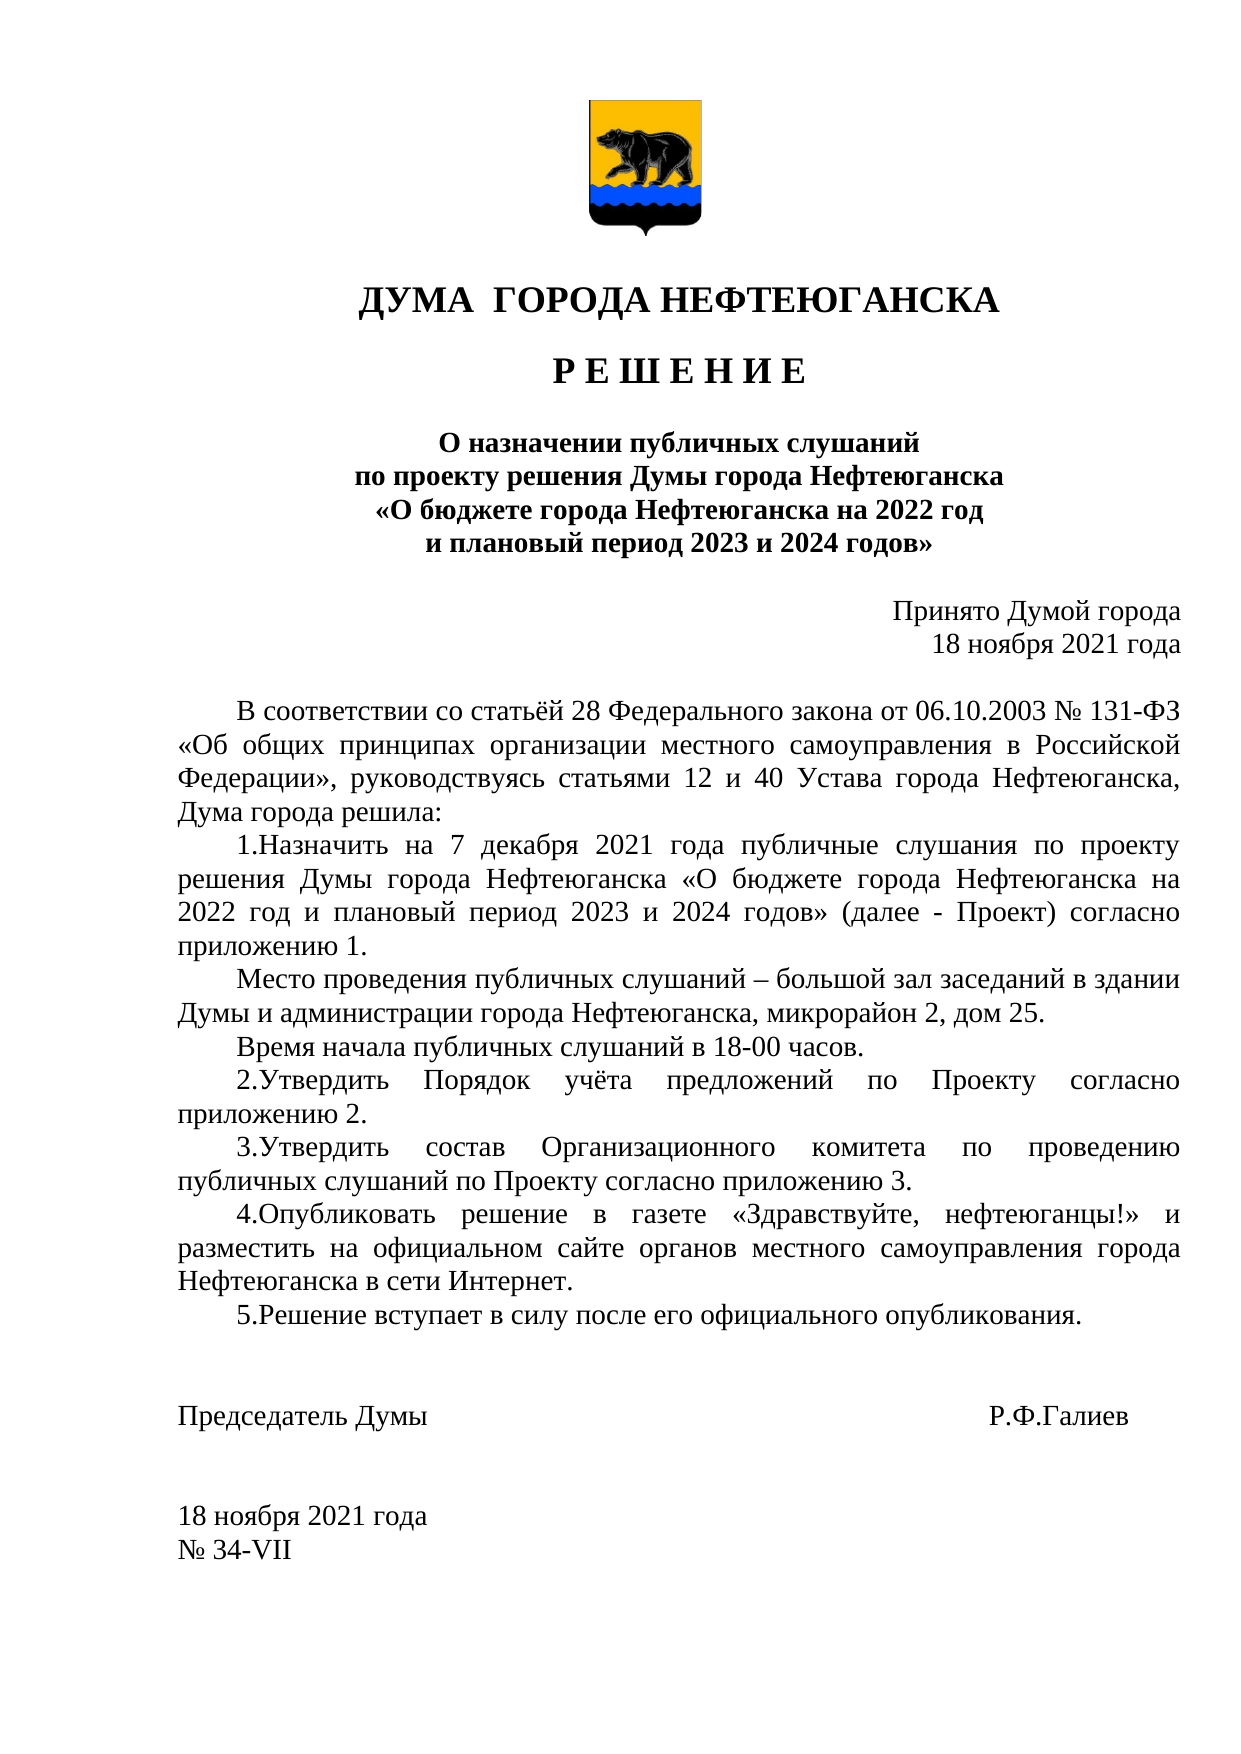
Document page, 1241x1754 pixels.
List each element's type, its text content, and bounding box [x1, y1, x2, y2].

text «О бюджете города Нефтеюганска на 2022 год [177, 492, 1181, 526]
text О назначении публичных слушаний [177, 425, 1181, 458]
text Р Е Ш Е Н И Е [177, 348, 1181, 391]
text № 34-VII [177, 1532, 1181, 1565]
text 18 ноября 2021 года [177, 626, 1181, 660]
text 1.Назначить на 7 декабря 2021 года публичные слушания по проекту решения Думы города Нефтеюганска «О бюджете города Нефтеюганска на 2022 год и плановый период 2023 и 2024 годов» (далее - Проект) согласно приложению 1. [177, 827, 1181, 962]
text 3.Утвердить состав Организационного комитета по проведению публичных слушаний по Проекту согласно приложению 3. [177, 1129, 1181, 1196]
text 18 ноября 2021 года [177, 1498, 1181, 1532]
text В соответствии со статьёй 28 Федерального закона от 06.10.2003 № 131-ФЗ «Об общих принципах организации местного самоуправления в Российской Федерации», руководствуясь статьями 12 и 40 Устава города Нефтеюганска, Дума города решила: [177, 693, 1181, 827]
text 2.Утвердить Порядок учёта предложений по Проекту согласно приложению 2. [177, 1062, 1181, 1129]
text Принято Думой города [177, 593, 1181, 626]
text 4.Опубликовать решение в газете «Здравствуйте, нефтеюганцы!» и разместить на официальном сайте органов местного самоуправления города Нефтеюганска в сети Интернет. [177, 1196, 1181, 1297]
picture [589, 100, 702, 234]
text Время начала публичных слушаний в 18-00 часов. [177, 1029, 1181, 1062]
text и плановый период 2023 и 2024 годов» [177, 526, 1181, 559]
text 5.Решение вступает в силу после его официального опубликования. [177, 1297, 1181, 1331]
subtitle ДУМА ГОРОДА НЕФТЕЮГАНСКА [177, 277, 1181, 320]
text по проекту решения Думы города Нефтеюганска [177, 458, 1181, 492]
text Место проведения публичных слушаний – большой зал заседаний в здании Думы и администрации города Нефтеюганска, микрорайон 2, дом 25. [177, 962, 1181, 1029]
text Председатель Думы Р.Ф.Галиев [177, 1398, 1181, 1431]
